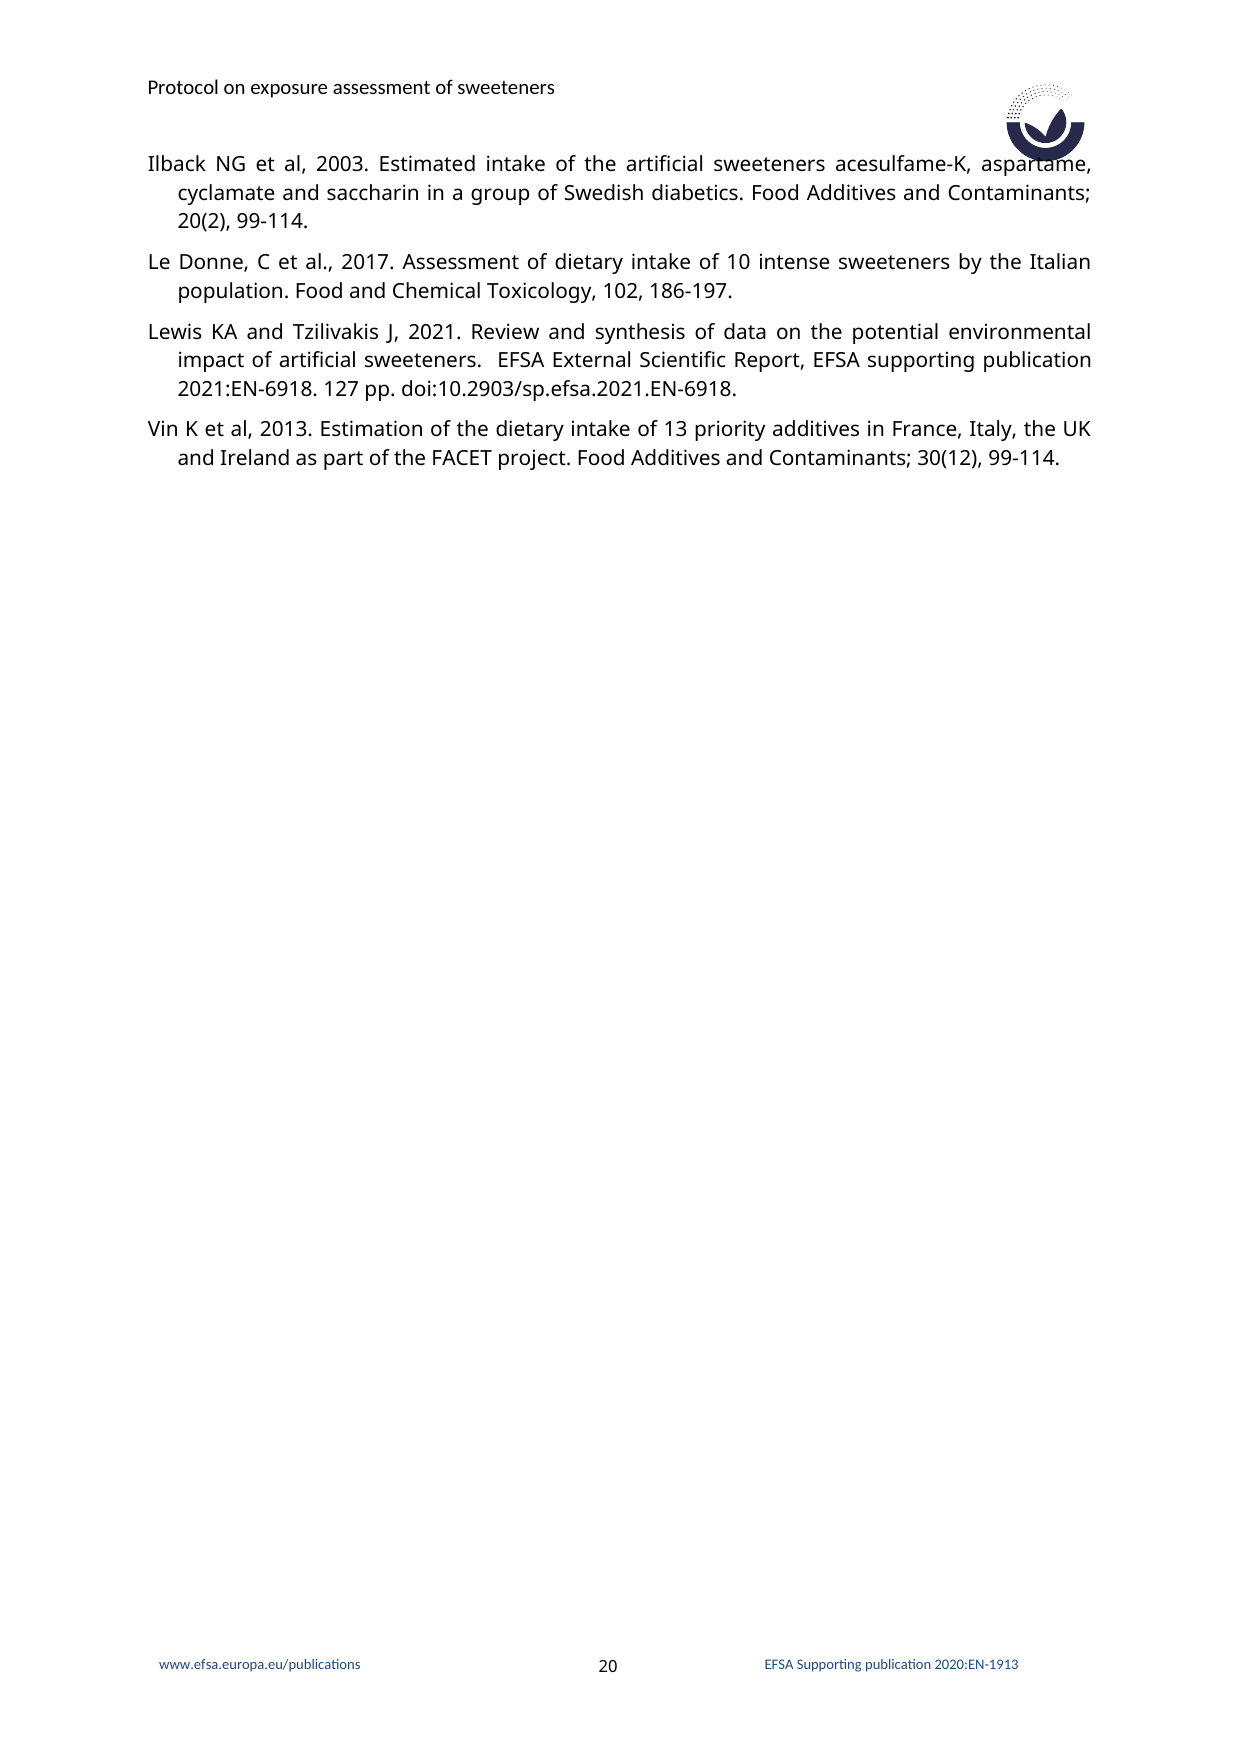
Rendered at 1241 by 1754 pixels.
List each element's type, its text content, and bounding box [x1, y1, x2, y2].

text Ilback NG et al, 2003. Estimated intake of the artificial sweeteners acesulfame-K, aspartame, cyclamate and saccharin in a group of Swedish diabetics. Food Additives and Contaminants; 20(2), 99-114. [148, 149, 1093, 235]
text Lewis KA and Tzilivakis J, 2021. Review and synthesis of data on the potential environmental impact of artificial sweeteners. EFSA External Scientific Report, EFSA supporting publication 2021:EN-6918. 127 pp. doi:10.2903/sp.efsa.2021.EN-6918. [148, 317, 1093, 402]
text Le Donne, C et al., 2017. Assessment of dietary intake of 10 intense sweeteners by the Italian population. Food and Chemical Toxicology, 102, 186-197. [148, 247, 1093, 304]
picture [997, 73, 1090, 149]
text Vin K et al, 2013. Estimation of the dietary intake of 13 priority additives in France, Italy, the UK and Ireland as part of the FACET project. Food Additives and Contaminants; 30(12), 99-114. [148, 414, 1093, 471]
